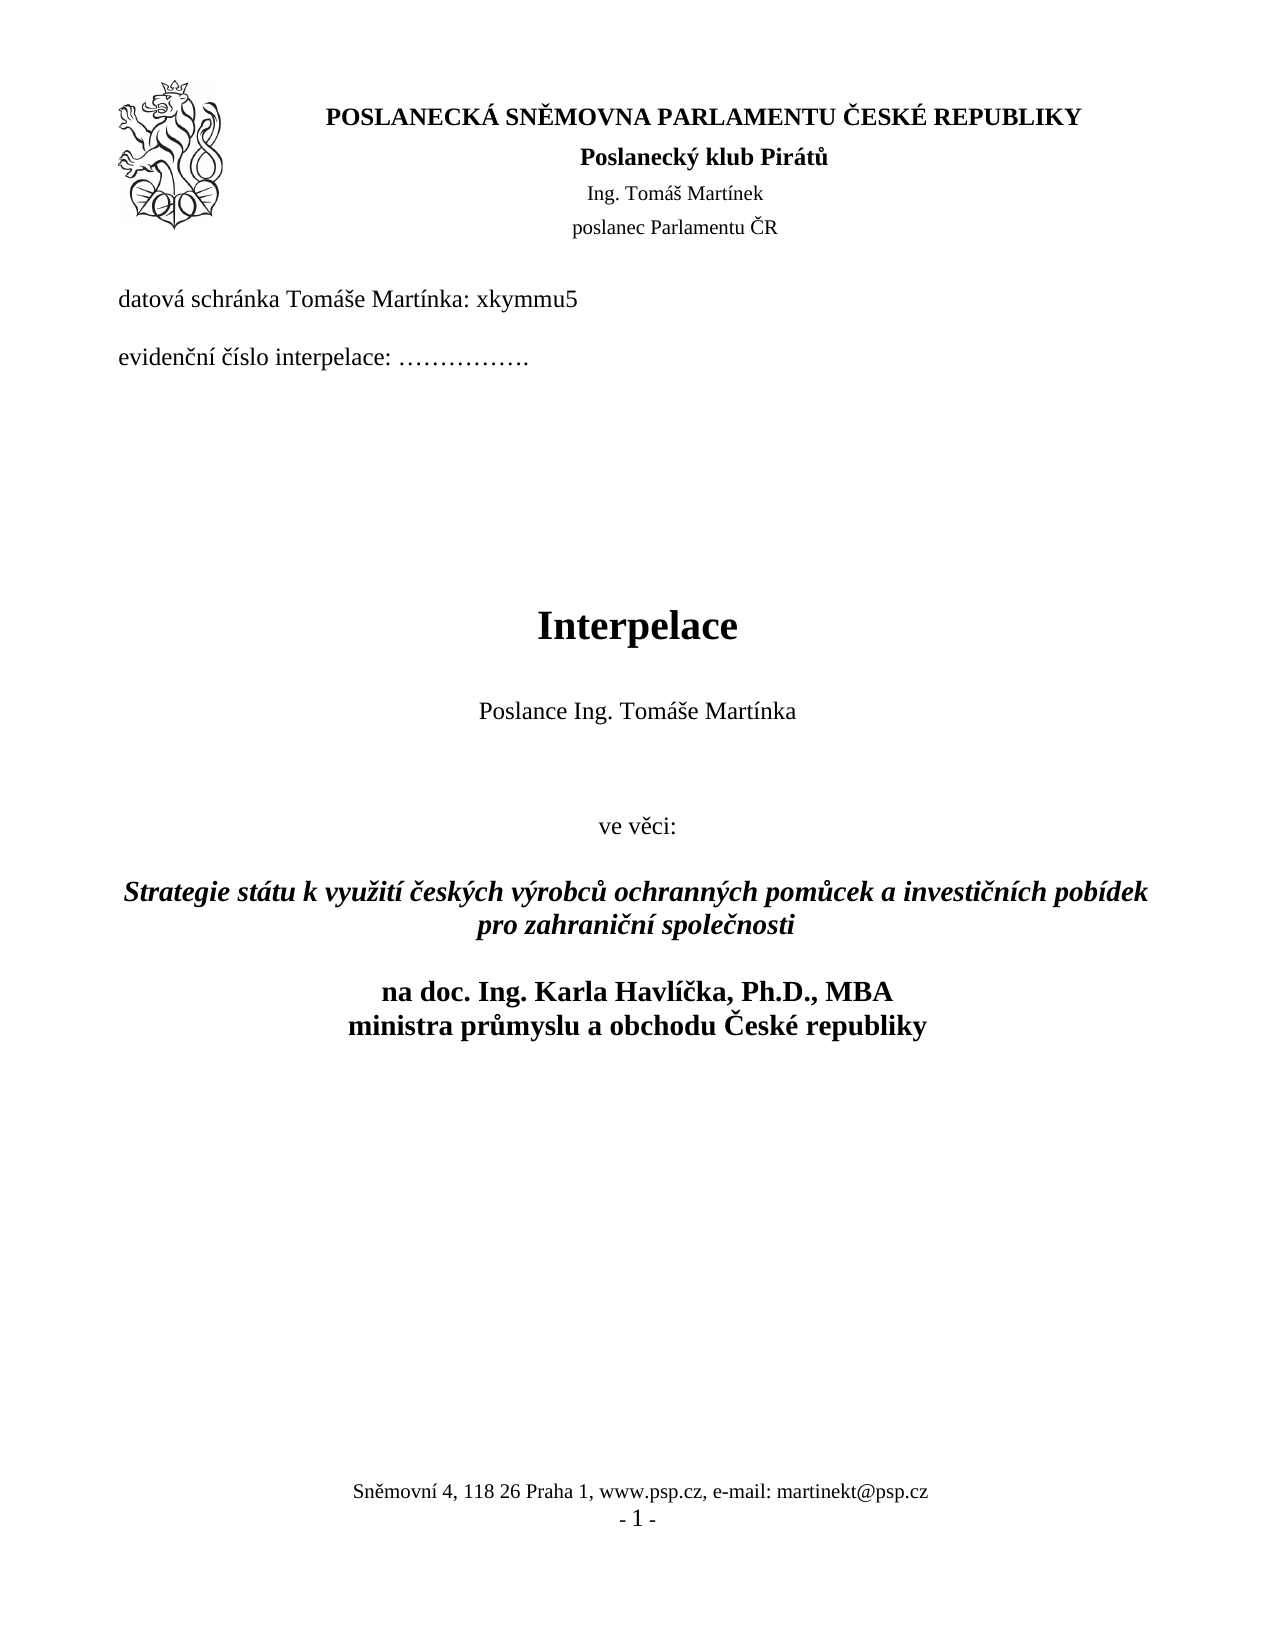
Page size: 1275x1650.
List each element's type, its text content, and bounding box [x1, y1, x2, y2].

text Poslance Ing. Tomáše Martínka [118, 696, 1157, 725]
text Interpelace [118, 601, 1157, 648]
text Strategie státu k využití českých výrobců ochranných pomůcek a investičních pobídek pro zahraniční společnosti [118, 874, 1157, 941]
text na doc. Ing. Karla Havlíčka, Ph.D., MBA [118, 974, 1157, 1008]
text ve věci: [118, 811, 1157, 840]
picture [118, 80, 223, 230]
text datová schránka Tomáše Martínka: xkymmu5 [118, 284, 1157, 313]
text ministra průmyslu a obchodu České republiky [118, 1008, 1157, 1041]
text evidenční číslo interpelace: ……………. [118, 342, 1157, 371]
